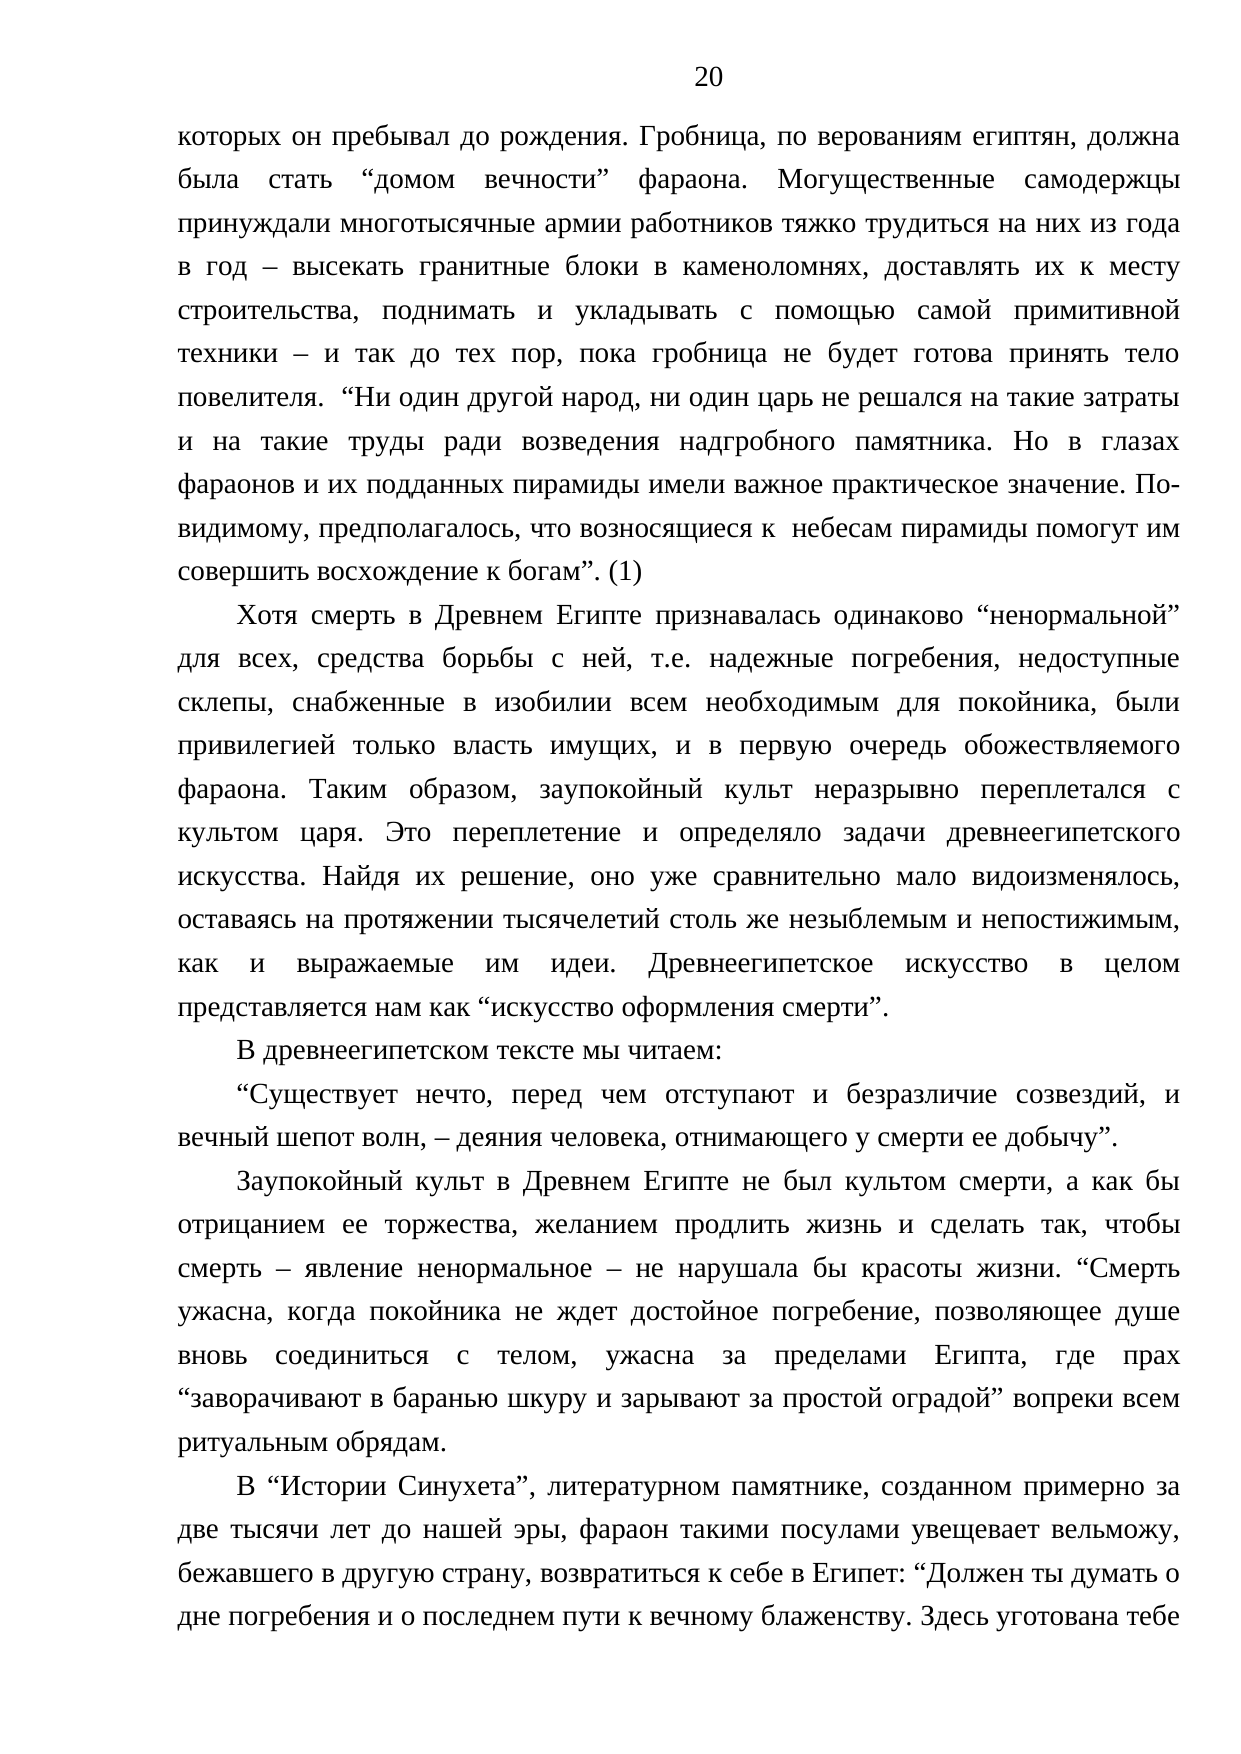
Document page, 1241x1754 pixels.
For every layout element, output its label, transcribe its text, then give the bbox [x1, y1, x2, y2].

text “Существует нечто, перед чем отступают и безразличие созвездий, и вечный шепот волн, – деяния человека, отнимающего у смерти ее добычу”. [177, 1076, 1181, 1153]
text Заупокойный культ в Древнем Египте не был культом смерти, а как бы отрицанием ее торжества, желанием продлить жизнь и сделать так, чтобы смерть – явление ненормальное – не нарушала бы красоты жизни. “Смерть ужасна, когда покойника не ждет достойное погребение, позволяющее душе вновь соединиться с телом, ужасна за пределами Египта, где прах “заворачивают в баранью шкуру и зарывают за простой оградой” вопреки всем ритуальным обрядам. [177, 1163, 1181, 1458]
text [177, 1468, 1181, 1632]
text Хотя смерть в Древнем Египте признавалась одинаково “ненормальной” для всех, средства борьбы с ней, т.е. надежные погребения, недоступные склепы, снабженные в изобилии всем необходимым для покойника, были привилегией только власть имущих, и в первую очередь обожествляемого фараона. Таким образом, заупокойный культ неразрывно переплетался с культом царя. Это переплетение и определяло задачи древнеегипетского искусства. Найдя их решение, оно уже сравнительно мало видоизменялось, оставаясь на протяжении тысячелетий столь же незыблемым и непостижимым, как и выражаемые им идеи. Древнеегипетское искусство в целом представляется нам как “искусство оформления смерти”. [177, 597, 1181, 1022]
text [177, 118, 1181, 587]
text В древнеегипетском тексте мы читаем: [177, 1032, 1181, 1066]
